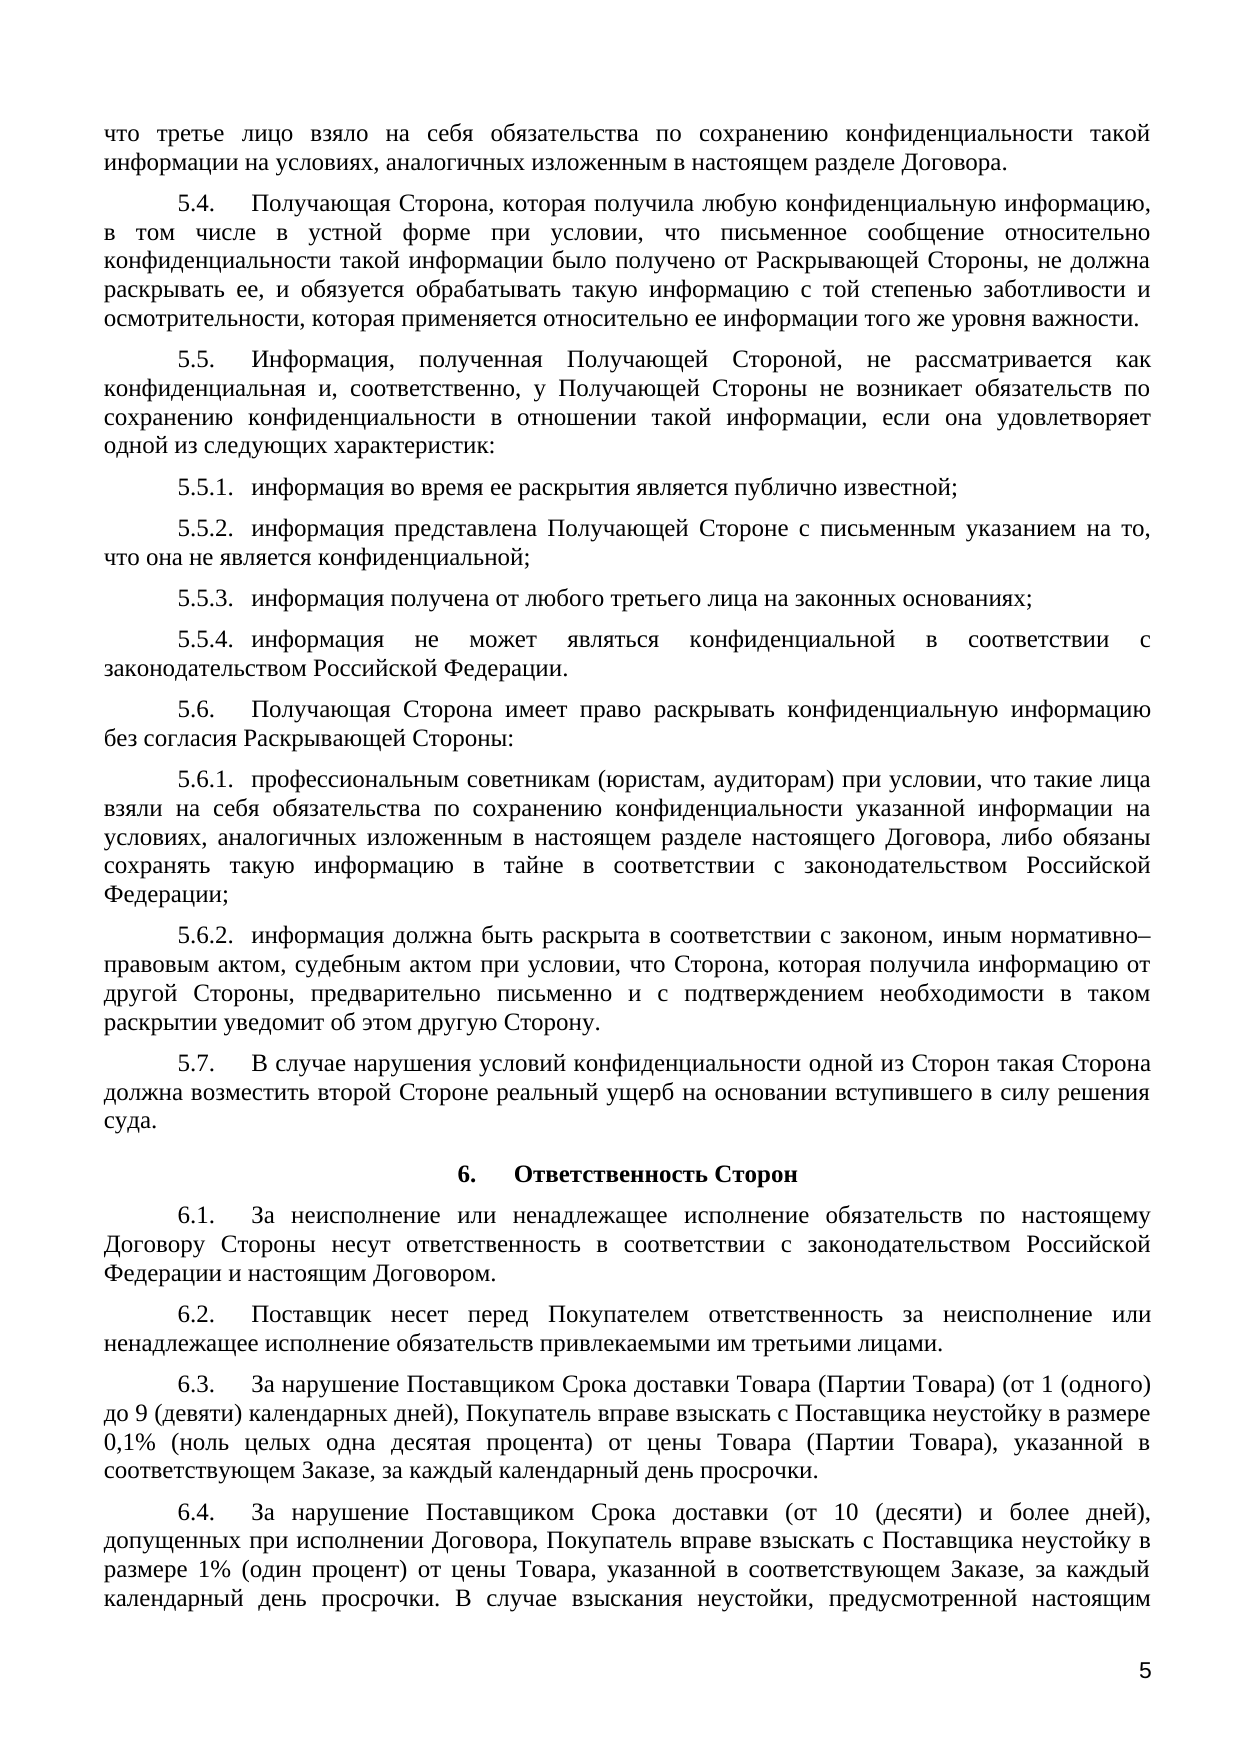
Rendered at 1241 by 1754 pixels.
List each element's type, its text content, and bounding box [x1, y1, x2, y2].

list информация не может являться конфиденциальной в соответствии с законодательством Российской Федерации. [103, 624, 1152, 682]
list За неисполнение или ненадлежащее исполнение обязательств по настоящему Договору Стороны несут ответственность в соответствии с законодательством Российской Федерации и настоящим Договором. [103, 1201, 1152, 1287]
list Получающая Сторона имеет право раскрывать конфиденциальную информацию без согласия Раскрывающей Стороны: [103, 694, 1152, 752]
list информация представлена Получающей Стороне с письменным указанием на то, что она не является конфиденциальной; [103, 513, 1152, 571]
list Поставщик несет перед Покупателем ответственность за неисполнение или ненадлежащее исполнение обязательств привлекаемыми им третьими лицами. [103, 1299, 1152, 1357]
list информация должна быть раскрыта в соответствии с законом, иным нормативно–правовым актом, судебным актом при условии, что Сторона, которая получила информацию от другой Стороны, предварительно письменно и с подтверждением необходимости в таком раскрытии уведомит об этом другую Сторону. [103, 921, 1152, 1036]
list профессиональным советникам (юристам, аудиторам) при условии, что такие лица взяли на себя обязательства по сохранению конфиденциальности указанной информации на условиях, аналогичных изложенным в настоящем разделе настоящего Договора, либо обязаны сохранять такую информацию в тайне в соответствии с законодательством Российской Федерации; [103, 764, 1152, 908]
list Информация, полученная Получающей Стороной, не рассматривается как конфиденциальная и, соответственно, у Получающей Стороны не возникает обязательств по сохранению конфиденциальности в отношении такой информации, если она удовлетворяет одной из следующих характеристик: [103, 344, 1152, 459]
list За нарушение Поставщиком Срока доставки Товара (Партии Товара) (от 1 (одного) до 9 (девяти) календарных дней), Покупатель вправе взыскать с Поставщика неустойку в размере 0,1% (ноль целых одна десятая процента) от цены Товара (Партии Товара), указанной в соответствующем Заказе, за каждый календарный день просрочки. [103, 1369, 1152, 1484]
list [103, 1497, 1152, 1612]
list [103, 118, 1152, 176]
list В случае нарушения условий конфиденциальности одной из Сторон такая Сторона должна возместить второй Стороне реальный ущерб на основании вступившего в силу решения суда. [103, 1048, 1152, 1134]
list Ответственность Сторон [103, 1159, 1152, 1188]
list информация получена от любого третьего лица на законных основаниях; [103, 583, 1152, 612]
list Получающая Сторона, которая получила любую конфиденциальную информацию, в том числе в устной форме при условии, что письменное сообщение относительно конфиденциальности такой информации было получено от Раскрывающей Стороны, не должна раскрывать ее, и обязуется обрабатывать такую информацию с той степенью заботливости и осмотрительности, которая применяется относительно ее информации того же уровня важности. [103, 188, 1152, 332]
list информация во время ее раскрытия является публично известной; [103, 472, 1152, 501]
